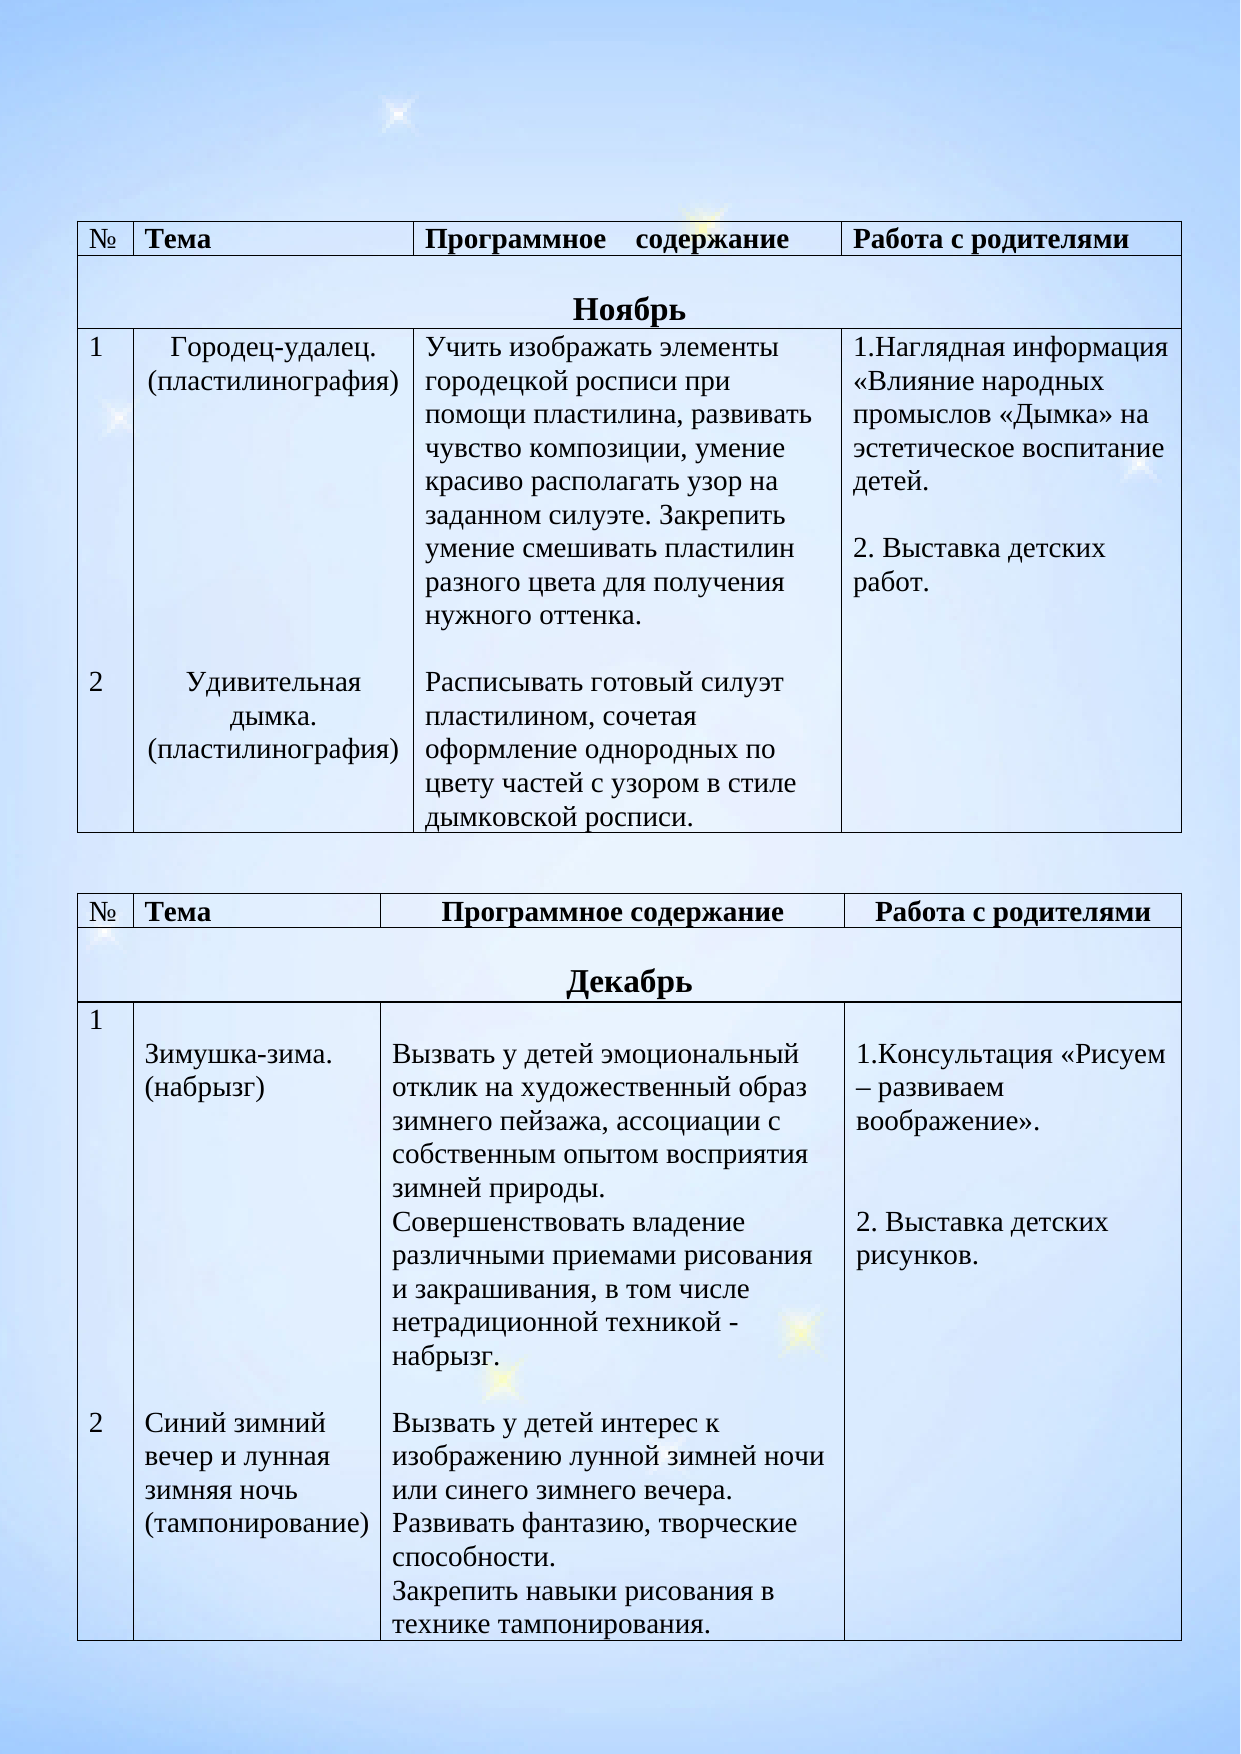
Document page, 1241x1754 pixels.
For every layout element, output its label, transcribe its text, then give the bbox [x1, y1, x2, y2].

table_header Работа с родителями [845, 894, 1181, 927]
table_header № [78, 222, 133, 255]
table_cell Вызвать у детей эмоциональный отклик на художественный образ зимнего пейзажа, ассоциации с собственным опытом восприятия зимней природы. Совершенствовать владение различными приемами рисования и закрашивания, в том числе нетрадиционной техникой - набрызг. Вызвать у детей интерес к изображению лунной зимней ночи или синего зимнего вечера. Развивать фантазию, творческие способности. Закрепить навыки рисования в технике тампонирования. [381, 1003, 844, 1640]
table_cell 1 2 [78, 1003, 133, 1640]
table_cell Учить изображать элементы городецкой росписи при помощи пластилина, развивать чувство композиции, умение красиво располагать узор на заданном силуэте. Закрепить умение смешивать пластилин разного цвета для получения нужного оттенка. Расписывать готовый силуэт пластилином, сочетая оформление однородных по цвету частей с узором в стиле дымковской росписи. [414, 329, 841, 832]
table_cell Городец-удалец. (пластилинография) Удивительная дымка. (пластилинография) [134, 329, 413, 832]
table_cell Зимушка-зима. (набрызг) Синий зимний вечер и лунная зимняя ночь (тампонирование) [134, 1003, 380, 1640]
table_header Работа с родителями [842, 222, 1181, 255]
table_header Программное содержание [414, 222, 841, 255]
table_cell Декабрь [78, 928, 1181, 1001]
table_cell 1 2 [78, 329, 133, 832]
table_cell 1.Наглядная информация «Влияние народных промыслов «Дымка» на эстетическое воспитание детей. 2. Выставка детских работ. [842, 329, 1181, 832]
picture [0, 0, 1241, 1754]
table_header Программное содержание [381, 894, 844, 927]
table_cell 1.Консультация «Рисуем – развиваем воображение». 2. Выставка детских рисунков. [845, 1003, 1181, 1640]
table_header № [78, 894, 133, 927]
table_header Тема [134, 894, 380, 927]
table_header Тема [134, 222, 413, 255]
table_cell Ноябрь [78, 256, 1181, 328]
